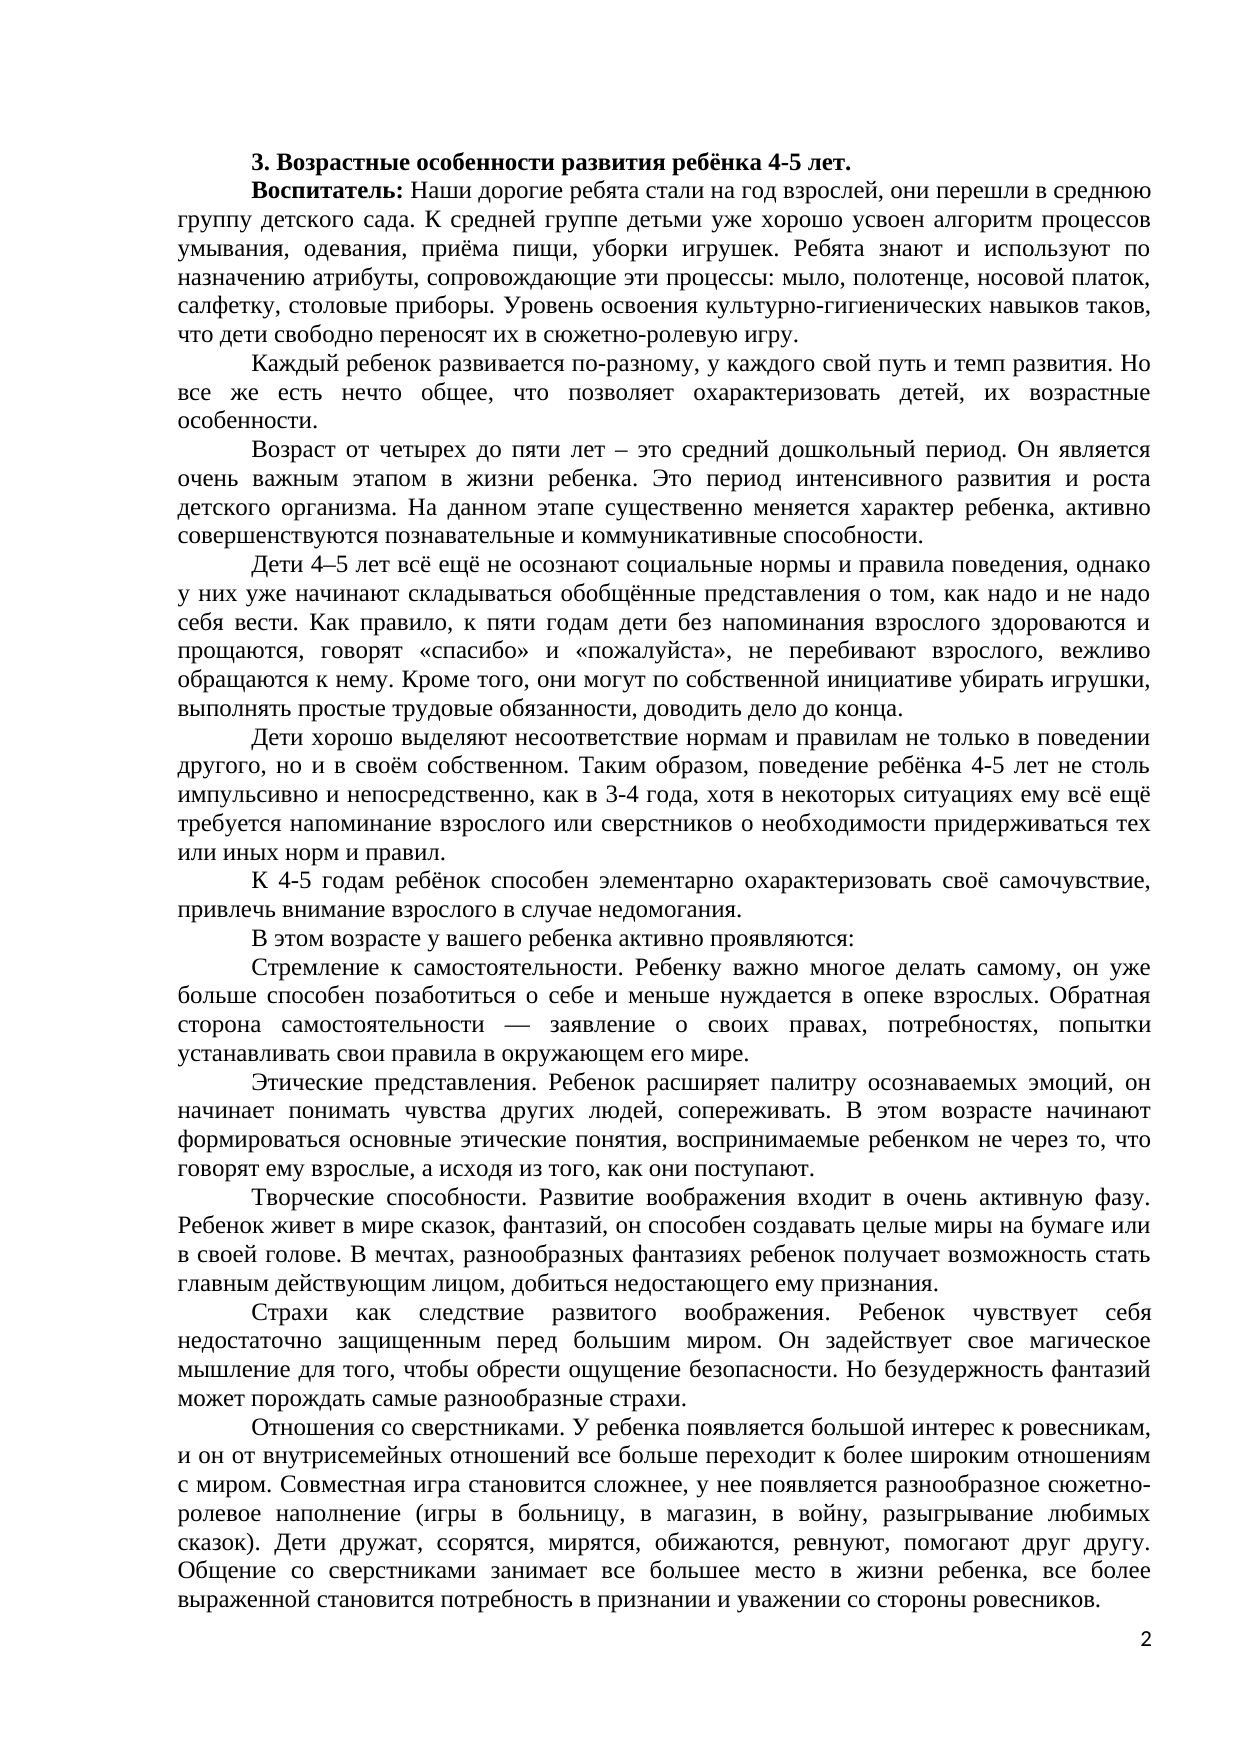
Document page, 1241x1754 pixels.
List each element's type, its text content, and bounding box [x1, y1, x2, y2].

text Дети 4–5 лет всё ещё не осознают социальные нормы и правила поведения, однако у них уже начинают складываться обобщённые представления о том, как надо и не надо себя вести. Как правило, к пяти годам дети без напоминания взрослого здороваются и прощаются, говорят «спасибо» и «пожалуйста», не перебивают взрослого, вежливо обращаются к нему. Кроме того, они могут по собственной инициативе убирать игрушки, выполнять простые трудовые обязанности, доводить дело до конца. [177, 549, 1152, 722]
text 3. Возрастные особенности развития ребёнка 4-5 лет. [177, 147, 1152, 176]
text Этические представления. Ребенок расширяет палитру осознаваемых эмоций, он начинает понимать чувства других людей, сопереживать. В этом возрасте начинают формироваться основные этические понятия, воспринимаемые ребенком не через то, что говорят ему взрослые, а исходя из того, как они поступают. [177, 1067, 1152, 1182]
text В этом возрасте у вашего ребенка активно проявляются: [177, 923, 1152, 952]
text Творческие способности. Развитие воображения входит в очень активную фазу. Ребенок живет в мире сказок, фантазий, он способен создавать целые миры на бумаге или в своей голове. В мечтах, разнообразных фантазиях ребенок получает возможность стать главным действующим лицом, добиться недостающего ему признания. [177, 1182, 1152, 1297]
text Отношения со сверстниками. У ребенка появляется большой интерес к ровесникам, и он от внутрисемейных отношений все больше переходит к более широким отношениям с миром. Совместная игра становится сложнее, у нее появляется разнообразное сюжетно-ролевое наполнение (игры в больницу, в магазин, в войну, разыгрывание любимых сказок). Дети дружат, ссорятся, мирятся, обижаются, ревнуют, помогают друг другу. Общение со сверстниками занимает все большее место в жизни ребенка, все более выраженной становится потребность в признании и уважении со стороны ровесников. [177, 1412, 1152, 1613]
text Стремление к самостоятельности. Ребенку важно многое делать самому, он уже больше способен позаботиться о себе и меньше нуждается в опеке взрослых. Обратная сторона самостоятельности — заявление о своих правах, потребностях, попытки устанавливать свои правила в окружающем его мире. [177, 952, 1152, 1067]
text К 4-5 годам ребёнок способен элементарно охарактеризовать своё самочувствие, привлечь внимание взрослого в случае недомогания. [177, 866, 1152, 923]
text Воспитатель: Наши дорогие ребята стали на год взрослей, они перешли в среднюю группу детского сада. К средней группе детьми уже хорошо усвоен алгоритм процессов умывания, одевания, приёма пищи, уборки игрушек. Ребята знают и используют по назначению атрибуты, сопровождающие эти процессы: мыло, полотенце, носовой платок, салфетку, столовые приборы. Уровень освоения культурно-гигиенических навыков таков, что дети свободно переносят их в сюжетно-ролевую игру. [177, 176, 1152, 348]
text Каждый ребенок развивается по-разному, у каждого свой путь и темп развития. Но все же есть нечто общее, что позволяет охарактеризовать детей, их возрастные особенности. [177, 348, 1152, 434]
text Дети хорошо выделяют несоответствие нормам и правилам не только в поведении другого, но и в своём собственном. Таким образом, поведение ребёнка 4-5 лет не столь импульсивно и непосредственно, как в 3-4 года, хотя в некоторых ситуациях ему всё ещё требуется напоминание взрослого или сверстников о необходимости придерживаться тех или иных норм и правил. [177, 722, 1152, 866]
text Страхи как следствие развитого воображения. Ребенок чувствует себя недостаточно защищенным перед большим миром. Он задействует свое магическое мышление для того, чтобы обрести ощущение безопасности. Но безудержность фантазий может порождать самые разнообразные страхи. [177, 1297, 1152, 1412]
text Возраст от четырех до пяти лет – это средний дошкольный период. Он является очень важным этапом в жизни ребенка. Это период интенсивного развития и роста детского организма. На данном этапе существенно меняется характер ребенка, активно совершенствуются познавательные и коммуникативные способности. [177, 434, 1152, 549]
